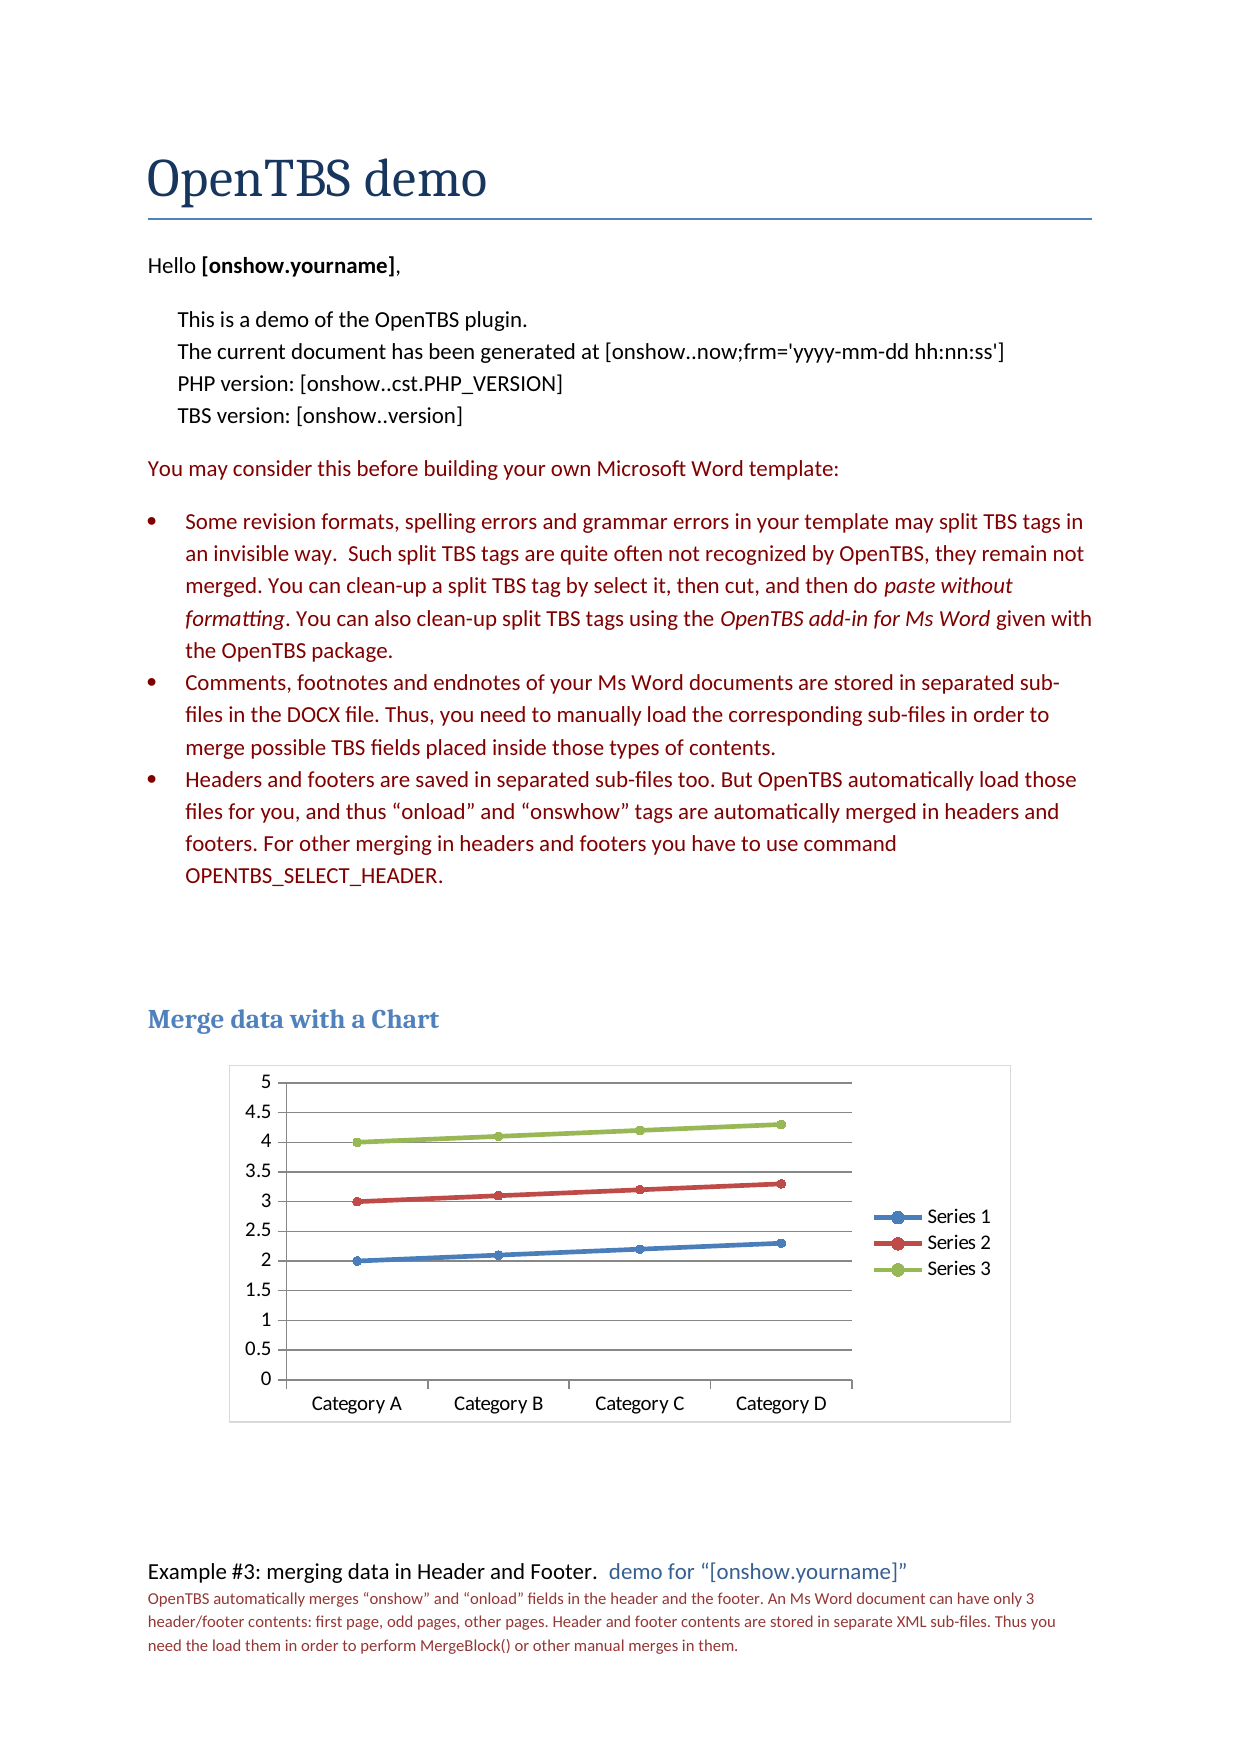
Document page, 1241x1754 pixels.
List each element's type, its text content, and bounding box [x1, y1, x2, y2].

subtitle Merge data with a Chart [148, 1004, 1092, 1035]
text You may consider this before building your own Microsoft Word template: [148, 454, 1092, 482]
text Hello [onshow.yourname], [148, 252, 1092, 280]
text This is a demo of the OpenTBS plugin. The current document has been generated at [onshow..now;frm='yyyy-mm-dd hh:nn:ss'] PHP version: [onshow..cst.PHP_VERSION] TBS version: [onshow..version] [177, 305, 1092, 429]
list Some revision formats, spelling errors and grammar errors in your template may split TBS tags in an invisible way. Such split TBS tags are quite often not recognized by OpenTBS, they remain not merged. You can clean-up a split TBS tag by select it, then cut, and then do paste without formatting. You can also clean-up split TBS tags using the OpenTBS add-in for Ms Word given with the OpenTBS package. [148, 507, 1092, 664]
list Headers and footers are saved in separated sub-files too. But OpenTBS automatically load those files for you, and thus “onload” and “onswhow” tags are automatically merged in headers and footers. For other merging in headers and footers you have to use command OPENTBS_SELECT_HEADER. [148, 765, 1092, 889]
title OpenTBS demo [148, 148, 1092, 218]
list Comments, footnotes and endnotes of your Ms Word documents are stored in separated sub-files in the DOCX file. Thus, you need to manually load the corresponding sub-files in order to merge possible TBS fields placed inside those types of contents. [148, 668, 1092, 761]
